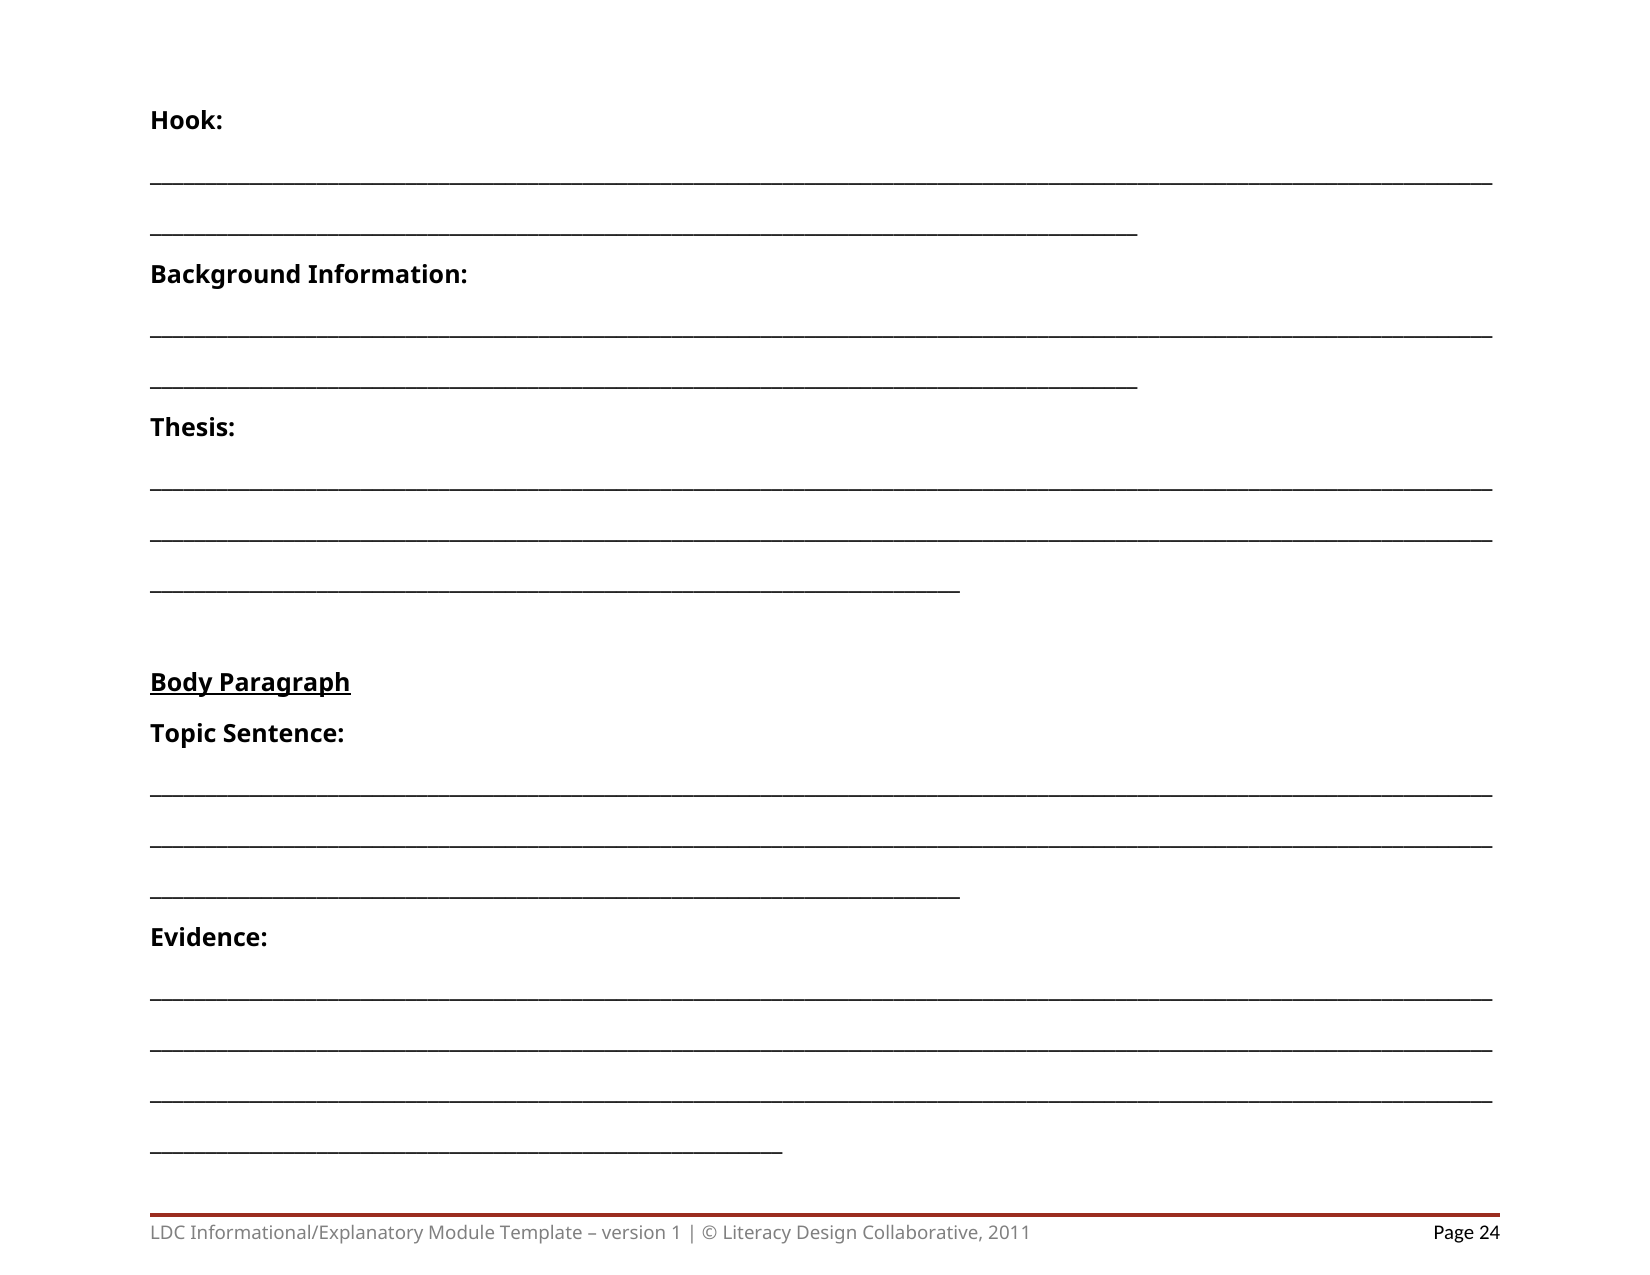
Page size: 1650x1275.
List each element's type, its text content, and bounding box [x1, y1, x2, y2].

text Background Information: __________________________________________________________________________________________________________________________________________________________________________________________________________________ [150, 256, 1500, 392]
text Evidence: [150, 920, 1500, 954]
text ___________________________________________________________________________________________________________________________________________________________________________________________________________________________________________________________________________________________________________________________ [150, 767, 1500, 903]
text Topic Sentence: [150, 716, 1500, 750]
text Thesis: [150, 409, 1500, 443]
text Body Paragraph [150, 664, 1500, 699]
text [150, 971, 1500, 1158]
text Hook: __________________________________________________________________________________________________________________________________________________________________________________________________________________ [150, 103, 1500, 239]
text ___________________________________________________________________________________________________________________________________________________________________________________________________________________________________________________________________________________________________________________________ [150, 460, 1500, 597]
